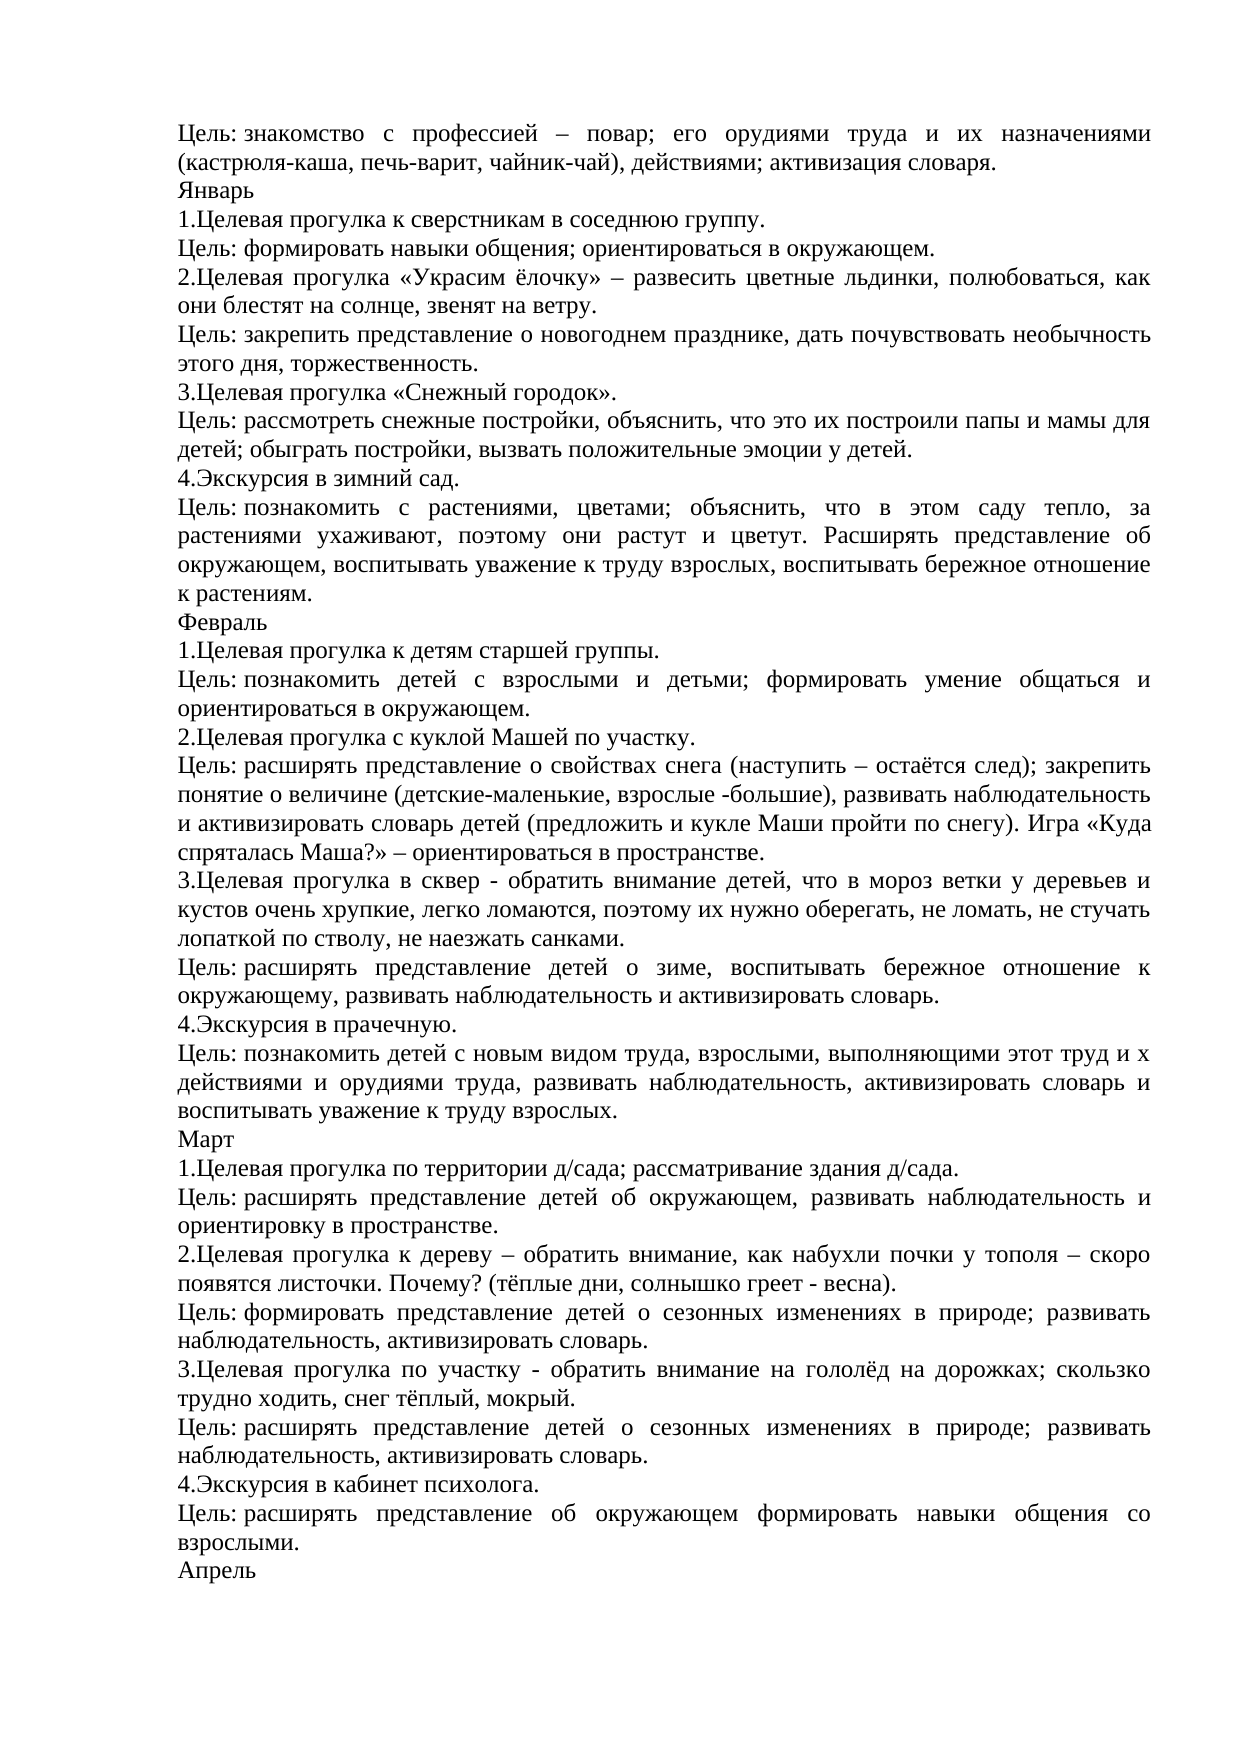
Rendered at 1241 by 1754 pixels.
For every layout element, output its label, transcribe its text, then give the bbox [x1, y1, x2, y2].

text Цель: закрепить представление о новогоднем празднике, дать почувствовать необычность этого дня, торжественность. [177, 319, 1152, 377]
text 3.Целевая прогулка по участку - обратить внимание на гололёд на дорожках; скользко трудно ходить, снег тёплый, мокрый. [177, 1354, 1152, 1412]
text Цель: познакомить с растениями, цветами; объяснить, что в этом саду тепло, за растениями ухаживают, поэтому они растут и цветут. Расширять представление об окружающем, воспитывать уважение к труду взрослых, воспитывать бережное отношение к растениям. [177, 492, 1152, 607]
text Цель: расширять представление детей о зиме, воспитывать бережное отношение к окружающему, развивать наблюдательность и активизировать словарь. [177, 952, 1152, 1009]
text Январь [177, 176, 1152, 204]
text 3.Целевая прогулка в сквер - обратить внимание детей, что в мороз ветки у деревьев и кустов очень хрупкие, легко ломаются, поэтому их нужно оберегать, не ломать, не стучать лопаткой по стволу, не наезжать санками. [177, 866, 1152, 952]
text Февраль [177, 607, 1152, 636]
text Цель: познакомить детей с взрослыми и детьми; формировать умение общаться и ориентироваться в окружающем. [177, 664, 1152, 722]
text Март [177, 1124, 1152, 1153]
text Апрель [177, 1556, 1152, 1584]
text 4.Экскурсия в зимний сад. [177, 463, 1152, 492]
text Цель: познакомить детей с новым видом труда, взрослыми, выполняющими этот труд и х действиями и орудиями труда, развивать наблюдательность, активизировать словарь и воспитывать уважение к труду взрослых. [177, 1038, 1152, 1124]
text Цель: формировать представление детей о сезонных изменениях в природе; развивать наблюдательность, активизировать словарь. [177, 1297, 1152, 1354]
text Цель: расширять представление о свойствах снега (наступить – остаётся след); закрепить понятие о величине (детские-маленькие, взрослые -большие), развивать наблюдательность и активизировать словарь детей (предложить и кукле Маши пройти по снегу). Игра «Куда спряталась Маша?» – ориентироваться в пространстве. [177, 751, 1152, 866]
text 1.Целевая прогулка к сверстникам в соседнюю группу. [177, 204, 1152, 233]
text 2.Целевая прогулка к дереву – обратить внимание, как набухли почки у тополя – скоро появятся листочки. Почему? (тёплые дни, солнышко греет - весна). [177, 1239, 1152, 1297]
text Цель: расширять представление детей о сезонных изменениях в природе; развивать наблюдательность, активизировать словарь. [177, 1412, 1152, 1469]
text Цель: рассмотреть снежные постройки, объяснить, что это их построили папы и мамы для детей; обыграть постройки, вызвать положительные эмоции у детей. [177, 406, 1152, 463]
text 4.Экскурсия в кабинет психолога. [177, 1469, 1152, 1498]
text Цель: формировать навыки общения; ориентироваться в окружающем. [177, 233, 1152, 262]
text 2.Целевая прогулка с куклой Машей по участку. [177, 722, 1152, 751]
text 4.Экскурсия в прачечную. [177, 1009, 1152, 1038]
text 1.Целевая прогулка по территории д/сада; рассматривание здания д/сада. [177, 1153, 1152, 1182]
text 1.Целевая прогулка к детям старшей группы. [177, 636, 1152, 664]
text Цель: расширять представление детей об окружающем, развивать наблюдательность и ориентировку в пространстве. [177, 1182, 1152, 1239]
text 3.Целевая прогулка «Снежный городок». [177, 377, 1152, 406]
text 2.Целевая прогулка «Украсим ёлочку» – развесить цветные льдинки, полюбоваться, как они блестят на солнце, звенят на ветру. [177, 262, 1152, 319]
text Цель: расширять представление об окружающем формировать навыки общения со взрослыми. [177, 1498, 1152, 1556]
text Цель: знакомство с профессией – повар; его орудиями труда и их назначениями (кастрюля-каша, печь-варит, чайник-чай), действиями; активизация словаря. [177, 118, 1152, 176]
